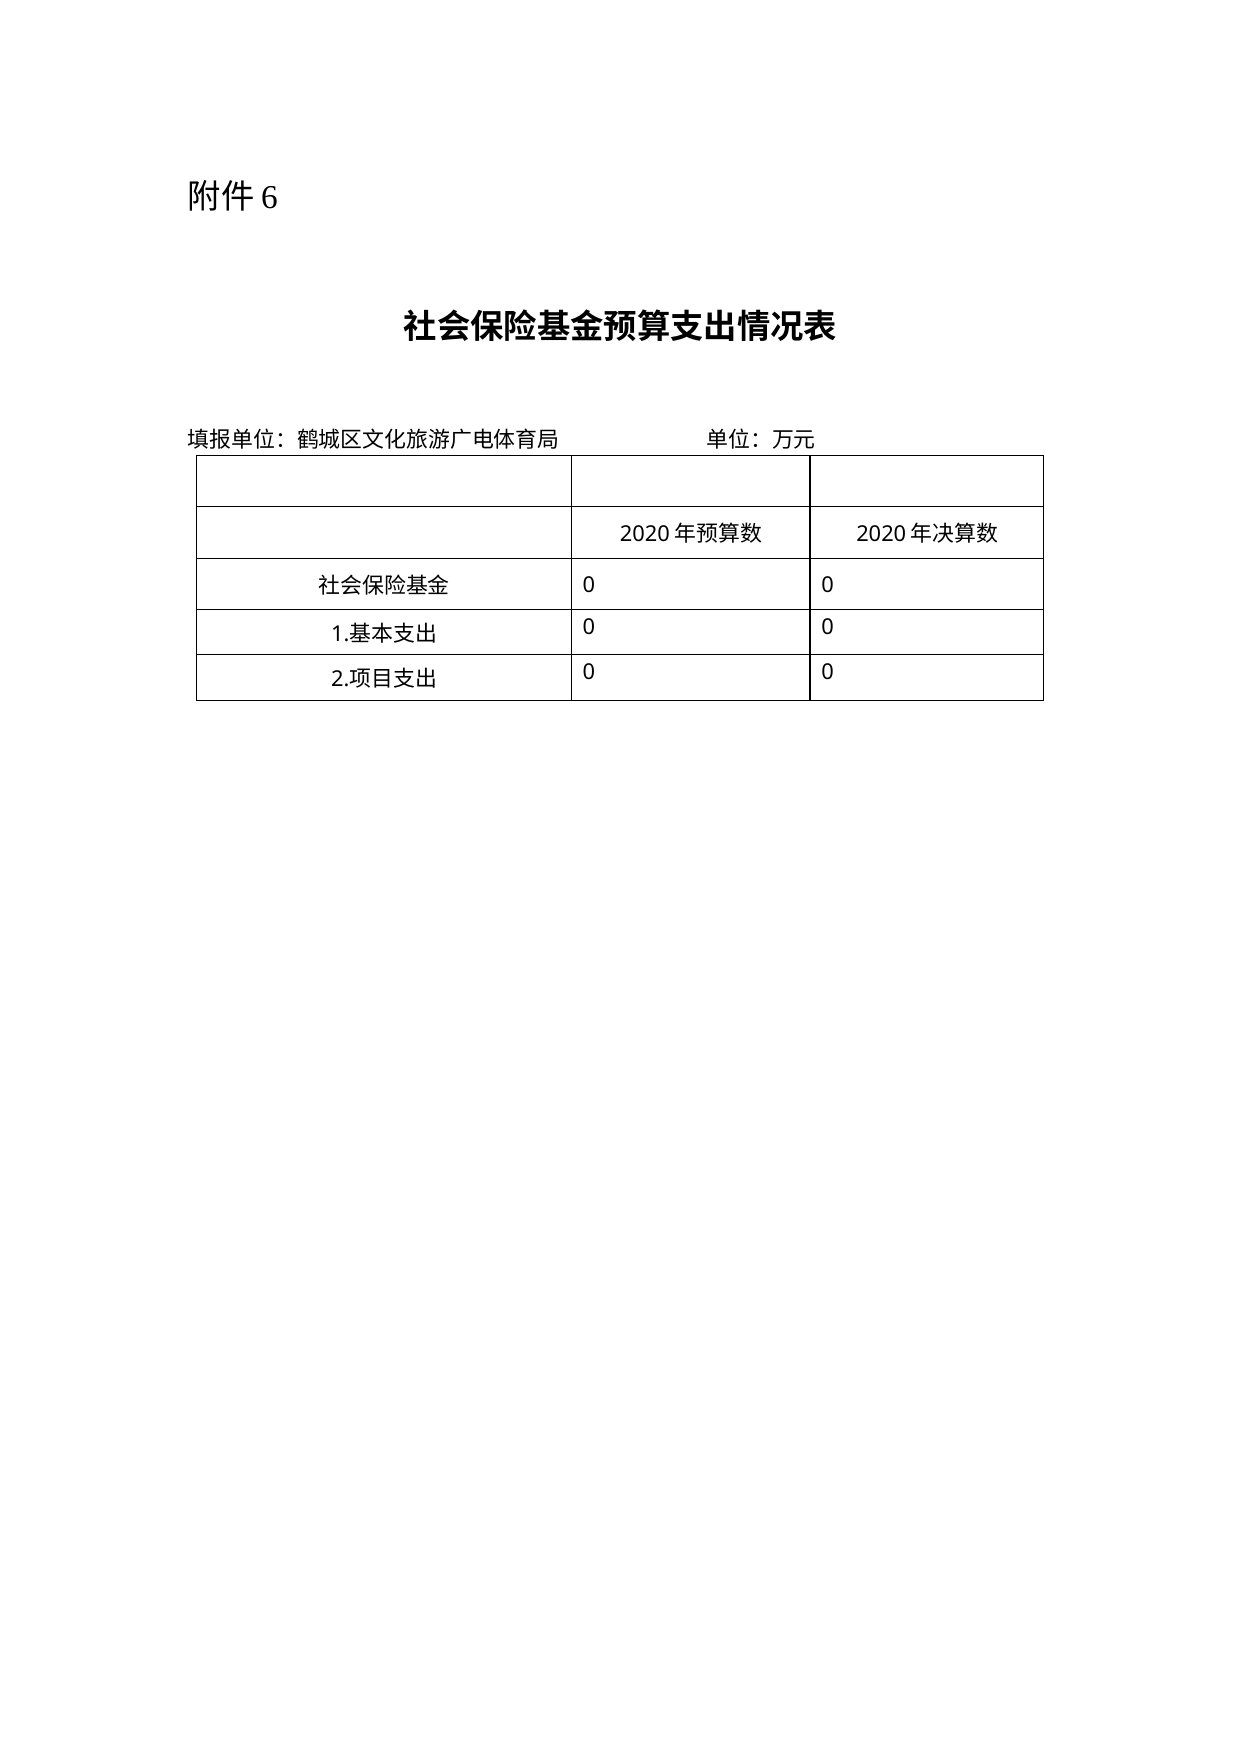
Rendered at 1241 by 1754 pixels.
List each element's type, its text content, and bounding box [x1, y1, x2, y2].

table_cell 社会保险基金 [197, 559, 571, 609]
table_header [811, 456, 1043, 506]
table_cell 0 [572, 610, 809, 653]
table_header [197, 456, 571, 506]
table_cell 2020年决算数 [811, 507, 1043, 557]
text 附件6 [187, 162, 1053, 227]
table_header [572, 456, 809, 506]
text 填报单位：鹤城区文化旅游广电体育局 单位：万元 [187, 422, 1053, 454]
table_cell 0 [572, 559, 809, 609]
table_cell 0 [811, 610, 1043, 653]
table_cell 0 [811, 559, 1043, 609]
table_cell 0 [811, 655, 1043, 700]
text 社会保险基金预算支出情况表 [187, 292, 1053, 357]
table_cell [197, 507, 571, 557]
table_cell 2020年预算数 [572, 507, 809, 557]
table_cell 1.基本支出 [197, 610, 571, 653]
table_cell 0 [572, 655, 809, 700]
table_cell 2.项目支出 [197, 655, 571, 700]
